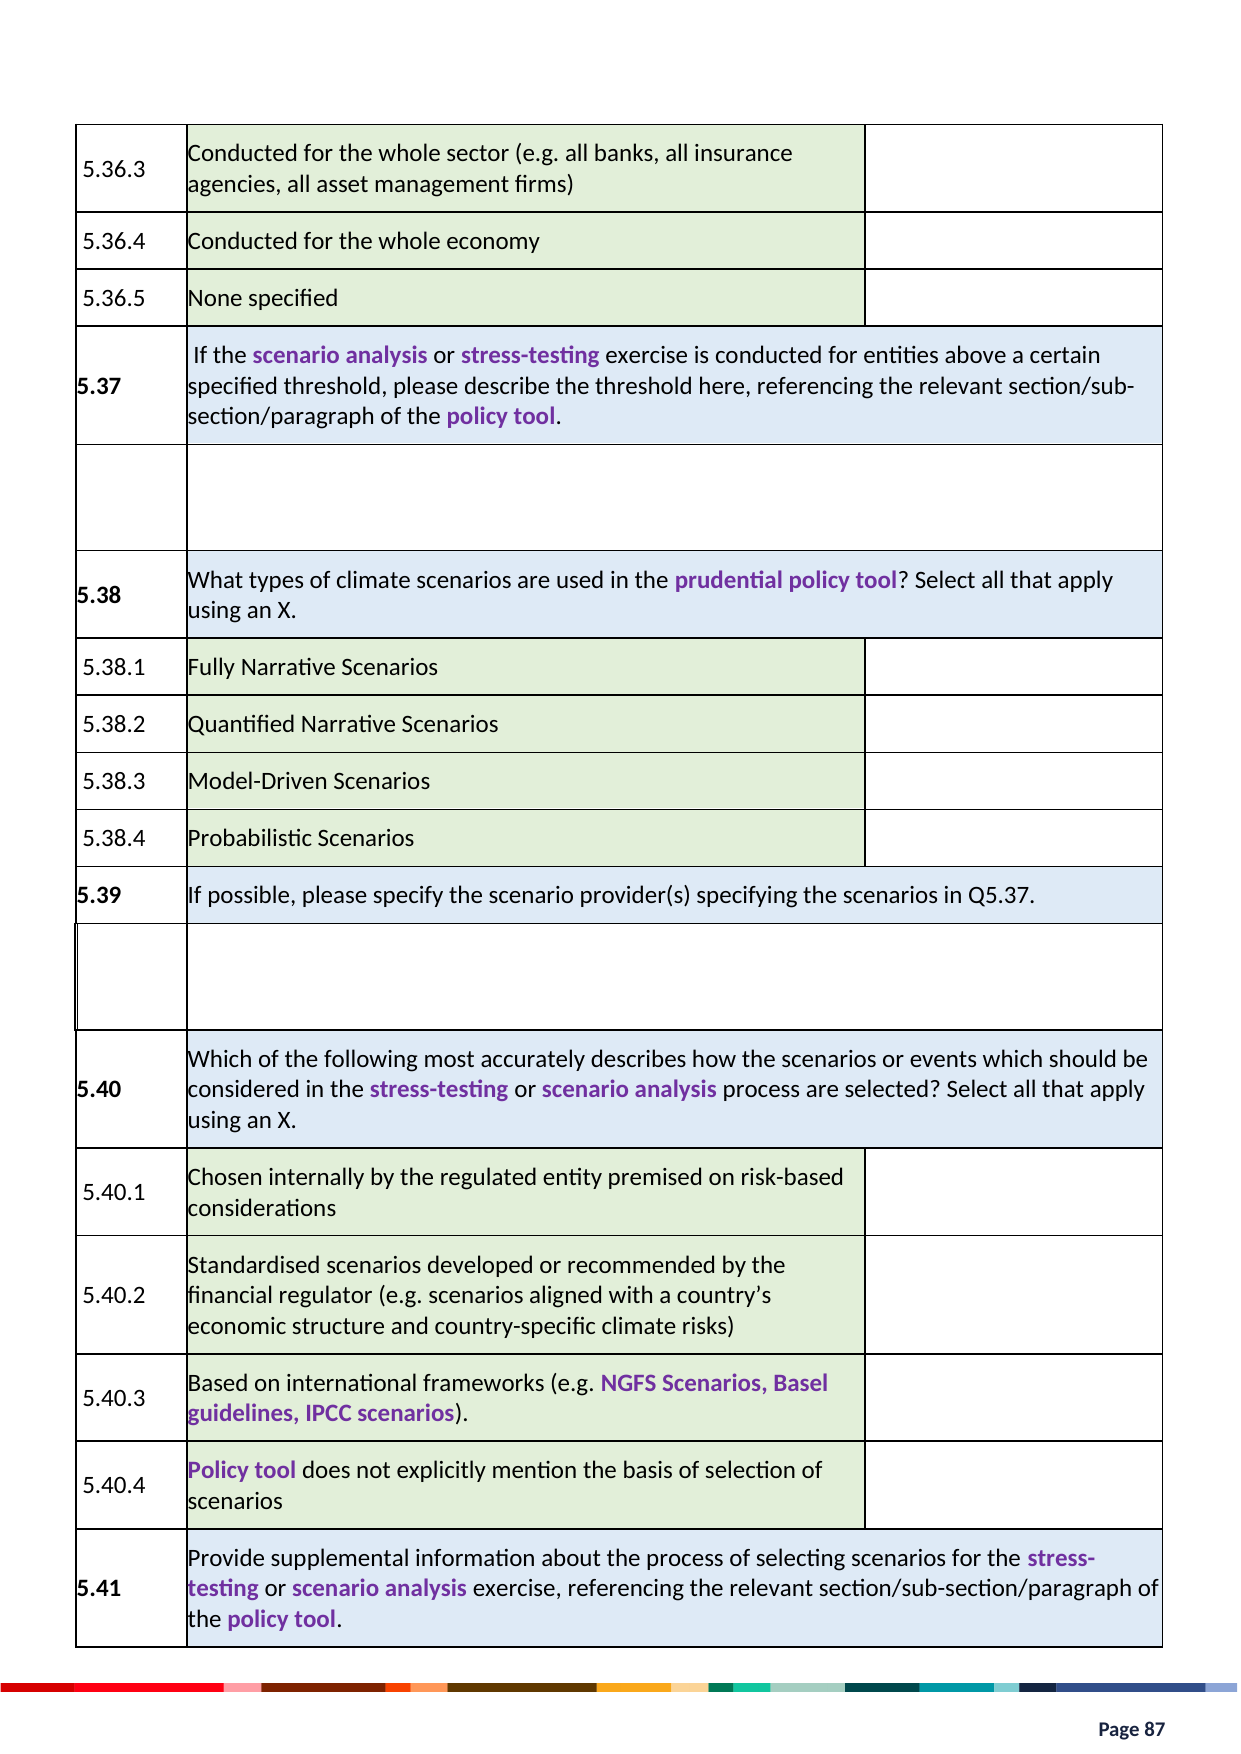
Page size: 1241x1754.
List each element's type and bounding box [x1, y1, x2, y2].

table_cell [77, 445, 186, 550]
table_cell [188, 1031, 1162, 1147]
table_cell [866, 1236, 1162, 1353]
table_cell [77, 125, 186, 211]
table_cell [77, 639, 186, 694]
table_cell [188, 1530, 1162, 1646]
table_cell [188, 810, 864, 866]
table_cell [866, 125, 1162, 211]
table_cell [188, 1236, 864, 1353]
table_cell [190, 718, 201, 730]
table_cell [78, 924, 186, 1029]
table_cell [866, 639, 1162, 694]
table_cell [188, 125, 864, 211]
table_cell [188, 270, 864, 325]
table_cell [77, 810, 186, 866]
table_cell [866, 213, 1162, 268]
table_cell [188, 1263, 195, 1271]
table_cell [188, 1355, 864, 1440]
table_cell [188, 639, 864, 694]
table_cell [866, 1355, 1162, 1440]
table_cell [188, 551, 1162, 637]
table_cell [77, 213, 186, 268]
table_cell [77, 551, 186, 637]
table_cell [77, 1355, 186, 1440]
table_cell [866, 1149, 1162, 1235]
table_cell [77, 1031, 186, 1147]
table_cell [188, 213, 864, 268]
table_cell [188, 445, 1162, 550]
picture [0, 1683, 1236, 1692]
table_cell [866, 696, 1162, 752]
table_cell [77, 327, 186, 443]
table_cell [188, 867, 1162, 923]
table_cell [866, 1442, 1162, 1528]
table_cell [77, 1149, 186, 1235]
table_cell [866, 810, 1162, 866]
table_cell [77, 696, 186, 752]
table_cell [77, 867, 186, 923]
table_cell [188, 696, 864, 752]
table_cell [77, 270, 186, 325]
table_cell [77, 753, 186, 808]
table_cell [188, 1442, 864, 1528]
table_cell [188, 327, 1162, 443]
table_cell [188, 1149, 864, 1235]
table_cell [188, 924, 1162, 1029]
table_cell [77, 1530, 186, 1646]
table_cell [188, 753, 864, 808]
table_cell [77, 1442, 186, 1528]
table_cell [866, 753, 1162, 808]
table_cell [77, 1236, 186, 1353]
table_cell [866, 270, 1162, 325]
